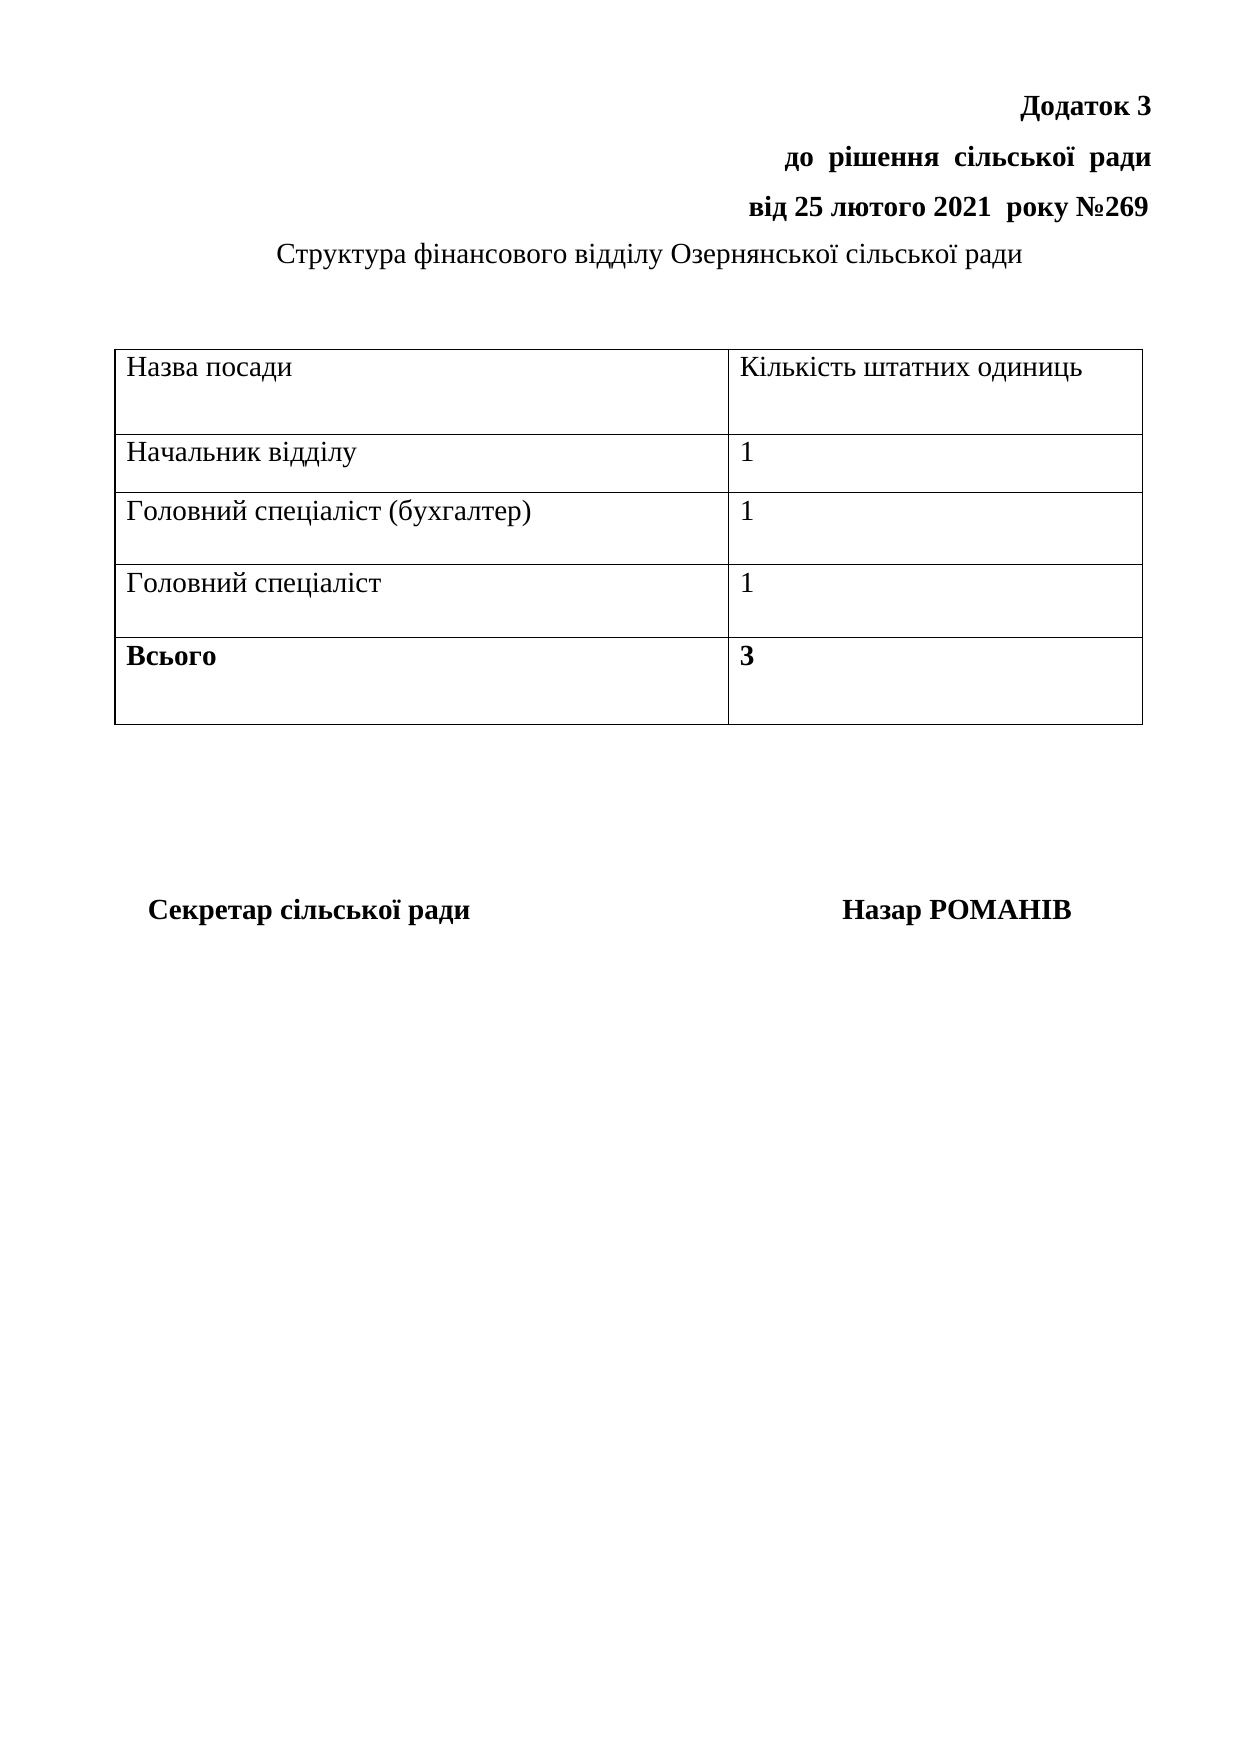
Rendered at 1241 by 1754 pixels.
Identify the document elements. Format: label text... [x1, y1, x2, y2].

table_header Назва посади [116, 350, 728, 433]
text Структура фінансового відділу Озернянської сільської ради [148, 237, 1152, 270]
table_cell Всього [116, 638, 728, 724]
text від 25 лютого 2021 року №269 [148, 189, 1152, 222]
table_cell 1 [729, 565, 1142, 637]
text Секретар сільської ради Назар РОМАНІВ [148, 892, 1152, 925]
text Додаток 3 [148, 88, 1152, 122]
text до рішення сільської ради [148, 139, 1152, 172]
table_cell Начальник відділу [116, 435, 728, 492]
table_header Кількість штатних одиниць [729, 350, 1142, 433]
table_cell 1 [729, 435, 1142, 492]
table_cell Головний спеціаліст (бухгалтер) [116, 493, 728, 564]
table_cell 3 [729, 638, 1142, 724]
table_cell Головний спеціаліст [116, 565, 728, 637]
table_cell 1 [729, 493, 1142, 564]
